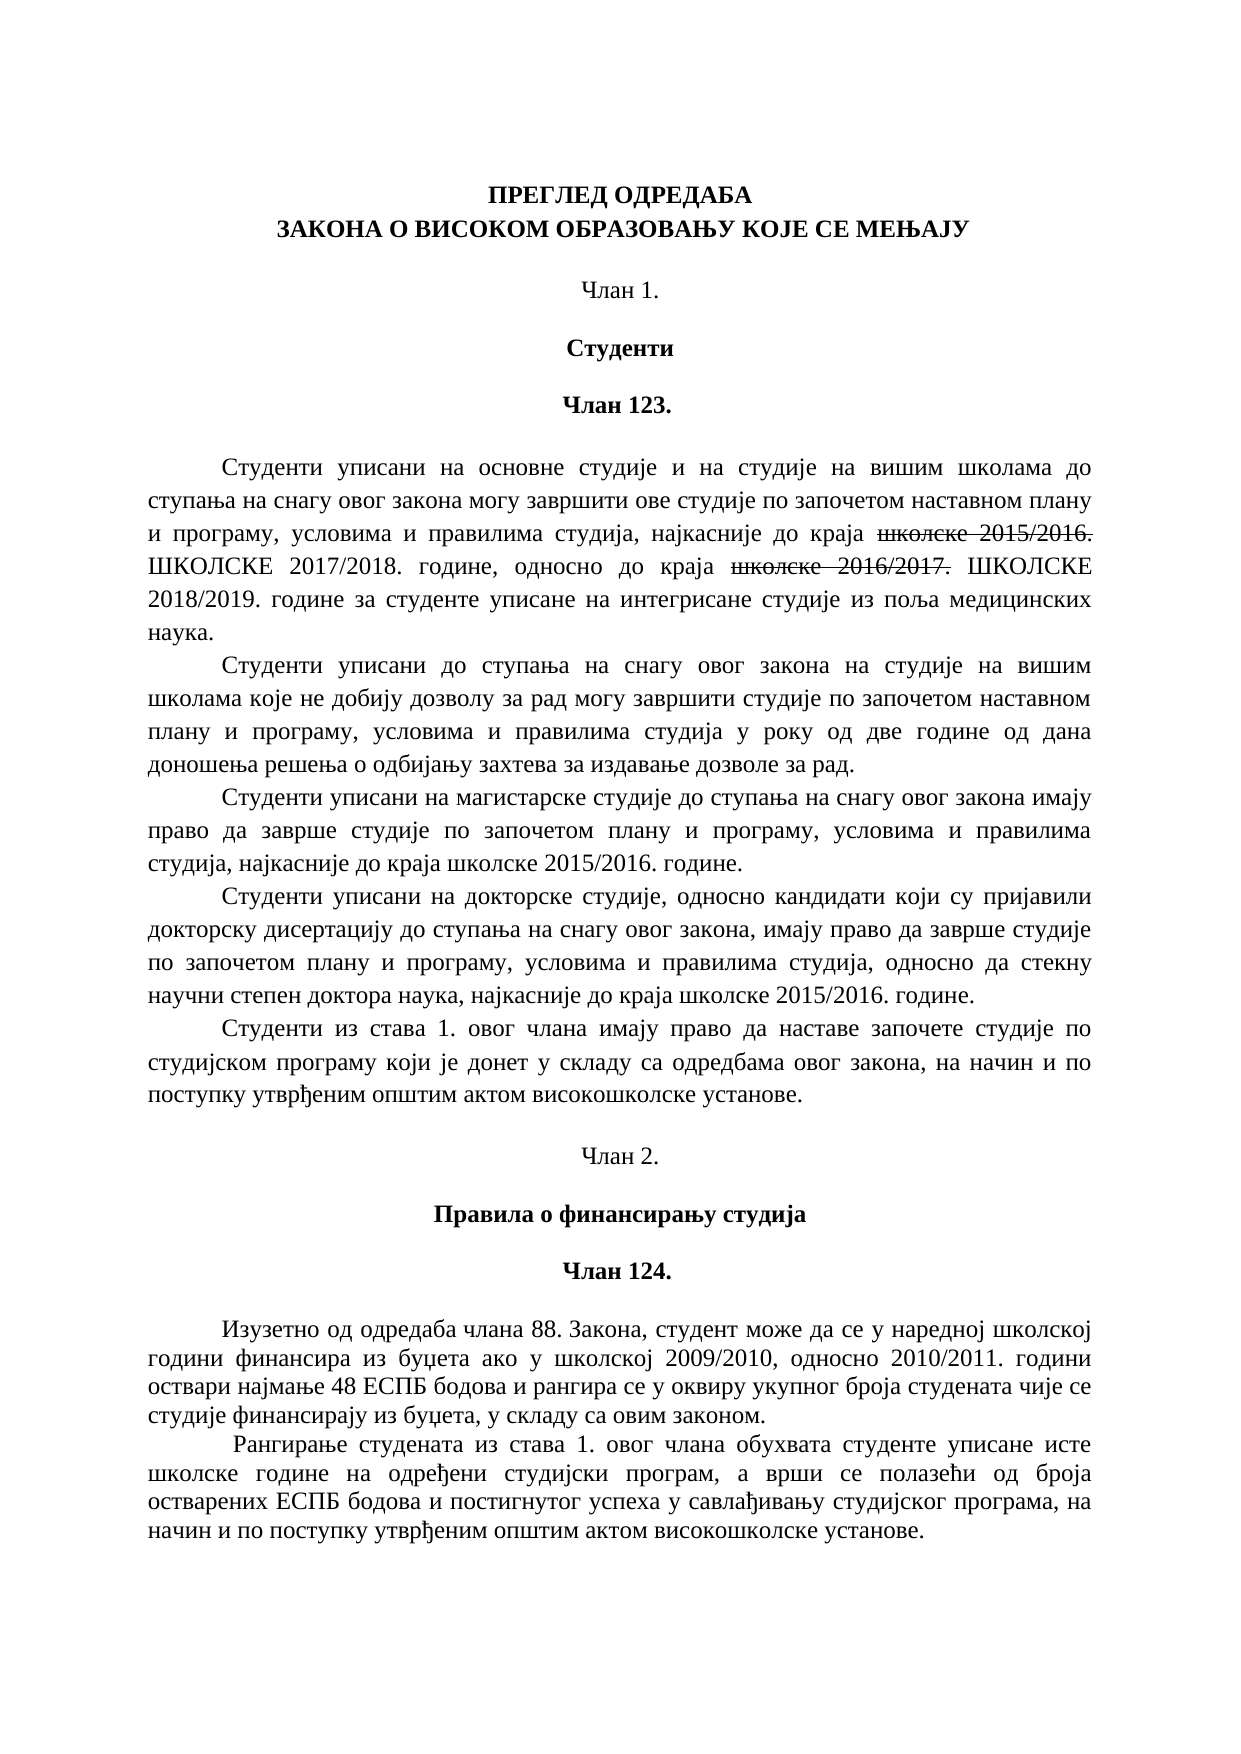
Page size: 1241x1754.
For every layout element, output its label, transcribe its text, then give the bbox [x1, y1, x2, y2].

text Студенти уписани на магистарске студије до ступања на снагу овог закона имају право да заврше студије по започетом плану и програму, условима и правилима студија, најкасније до краја школске 2015/2016. године. [148, 782, 1093, 877]
text Студенти из става 1. овог члана имају право да наставе започете студије по студијском програму који је донет у складу са одредбама овог закона, на начин и по поступку утврђеним општим актом високошколске установе. [148, 1013, 1093, 1108]
text ЗАКОНА О ВИСОКОМ ОБРАЗОВАЊУ КОЈЕ СЕ МЕЊАЈУ [148, 214, 1093, 242]
text Рангирање студената из става 1. овог члана обухвата студенте уписане исте школске године на одређени студијски програм, а врши се полазећи од броја остварених ЕСПБ бодова и постигнутог успеха у савлађивању студијског програма, на начин и по поступку утврђеним општим актом високошколске установе. [148, 1429, 1093, 1544]
text Студенти уписани до ступања на снагу овог закона на студије на вишим школама које не добију дозволу за рад могу завршити студије по започетом наставном плану и програму, условима и правилима студија у року од две године од дана доношења решења о одбијању захтева за издавање дозволе за рад. [148, 650, 1093, 778]
text Студенти уписани на основне студије и на студије на вишим школама до ступања на снагу овог закона могу завршити ове студије по започетом наставном плану и програму, условима и правилима студија, најкасније до краја школске 2015/2016. ШКОЛСКЕ 2017/2018. године, односно до краја школске 2016/2017. ШКОЛСКЕ 2018/2019. године за студенте уписане на интегрисане студије из поља медицинских наука. [148, 452, 1093, 646]
text ПРЕГЛЕД ОДРЕДАБА [148, 181, 1093, 209]
text Члан 123. [148, 390, 1093, 419]
text Правила о финансирању студија [148, 1199, 1093, 1228]
text Студенти [148, 333, 1093, 362]
text Члан 2. [148, 1141, 1093, 1170]
text Студенти уписани на докторске студије, односно кандидати који су пријавили докторску дисертацију до ступања на снагу овог закона, имају право да заврше студије по започетом плану и програму, условима и правилима студија, односно да стекну научни степен доктора наука, најкасније до краја школске 2015/2016. године. [148, 881, 1093, 1009]
text Члан 124. [148, 1256, 1093, 1285]
text Изузетно од одредаба члана 88. Закона, студент може да се у наредној школској години финансира из буџета ако у школској 2009/2010, односно 2010/2011. години оствари најмање 48 ЕСПБ бодова и рангира се у оквиру укупног броја студената чије се студије финансирају из буџета, у складу са овим законом. [148, 1314, 1093, 1429]
text Члан 1. [148, 275, 1093, 304]
